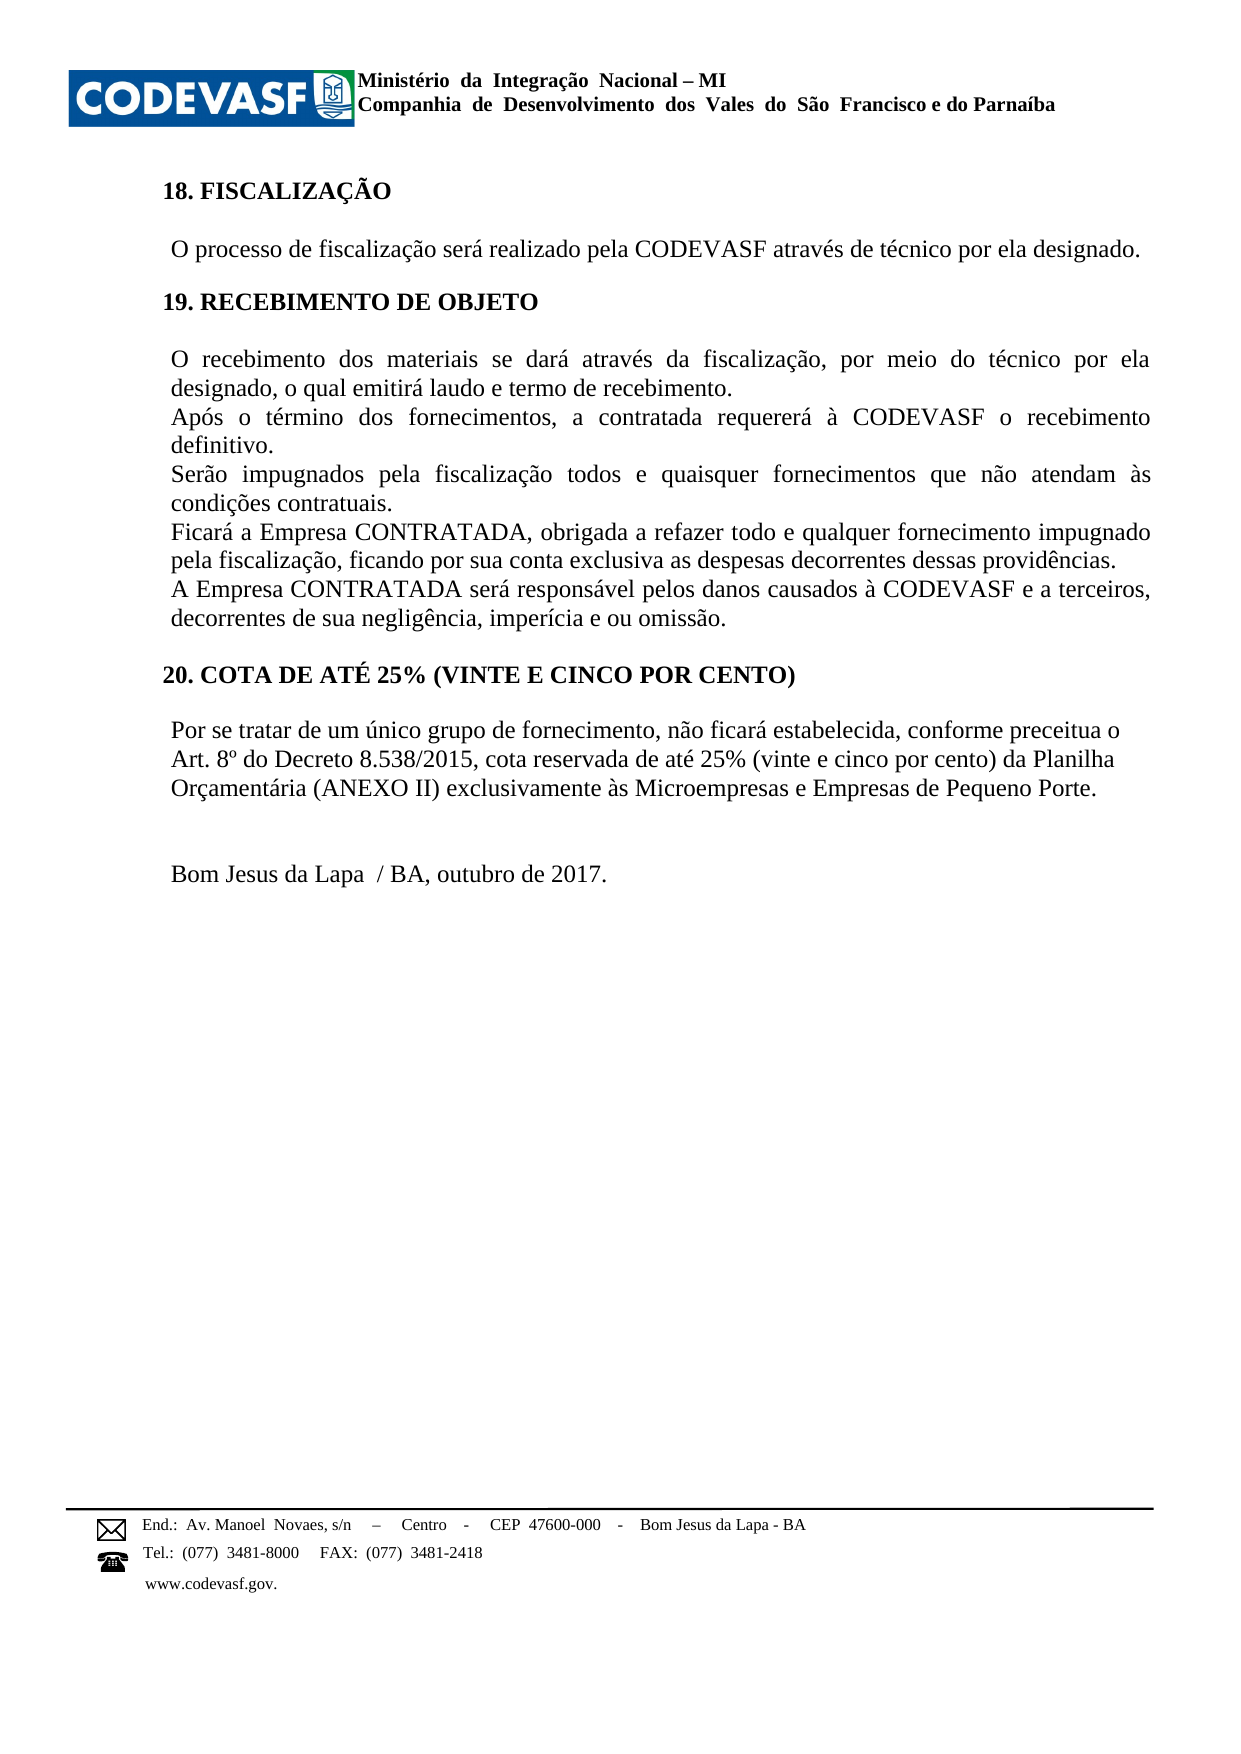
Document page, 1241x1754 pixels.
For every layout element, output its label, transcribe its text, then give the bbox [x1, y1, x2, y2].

text Ficará a Empresa CONTRATADA, obrigada a refazer todo e qualquer fornecimento impugnado pela fiscalização, ficando por sua conta exclusiva as despesas decorrentes dessas providências. [171, 517, 1152, 574]
picture [68, 70, 355, 127]
text Bom Jesus da Lapa / BA, outubro de 2017. [171, 859, 1152, 888]
text Serão impugnados pela fiscalização todos e quaisquer fornecimentos que não atendam às condições contratuais. [171, 459, 1152, 517]
text O processo de fiscalização será realizado pela CODEVASF através de técnico por ela designado. [171, 234, 1152, 263]
text O recebimento dos materiais se dará através da fiscalização, por meio do técnico por ela designado, o qual emitirá laudo e termo de recebimento. [171, 344, 1152, 402]
text 19. RECEBIMENTO DE OBJETO [126, 287, 1152, 316]
text 18. FISCALIZAÇÃO [89, 176, 1152, 205]
text Após o término dos fornecimentos, a contratada requererá à CODEVASF o recebimento definitivo. [171, 402, 1152, 459]
text 20. COTA DE ATÉ 25% (VINTE E CINCO POR CENTO) [133, 661, 1152, 689]
text Por se tratar de um único grupo de fornecimento, não ficará estabelecida, conforme preceitua o Art. 8º do Decreto 8.538/2015, cota reservada de até 25% (vinte e cinco por cento) da Planilha Orçamentária (ANEXO II) exclusivamente às Microempresas e Empresas de Pequeno Porte. [171, 716, 1152, 802]
text A Empresa CONTRATADA será responsável pelos danos causados à CODEVASF e a terceiros, decorrentes de sua negligência, imperícia e ou omissão. [171, 574, 1152, 632]
